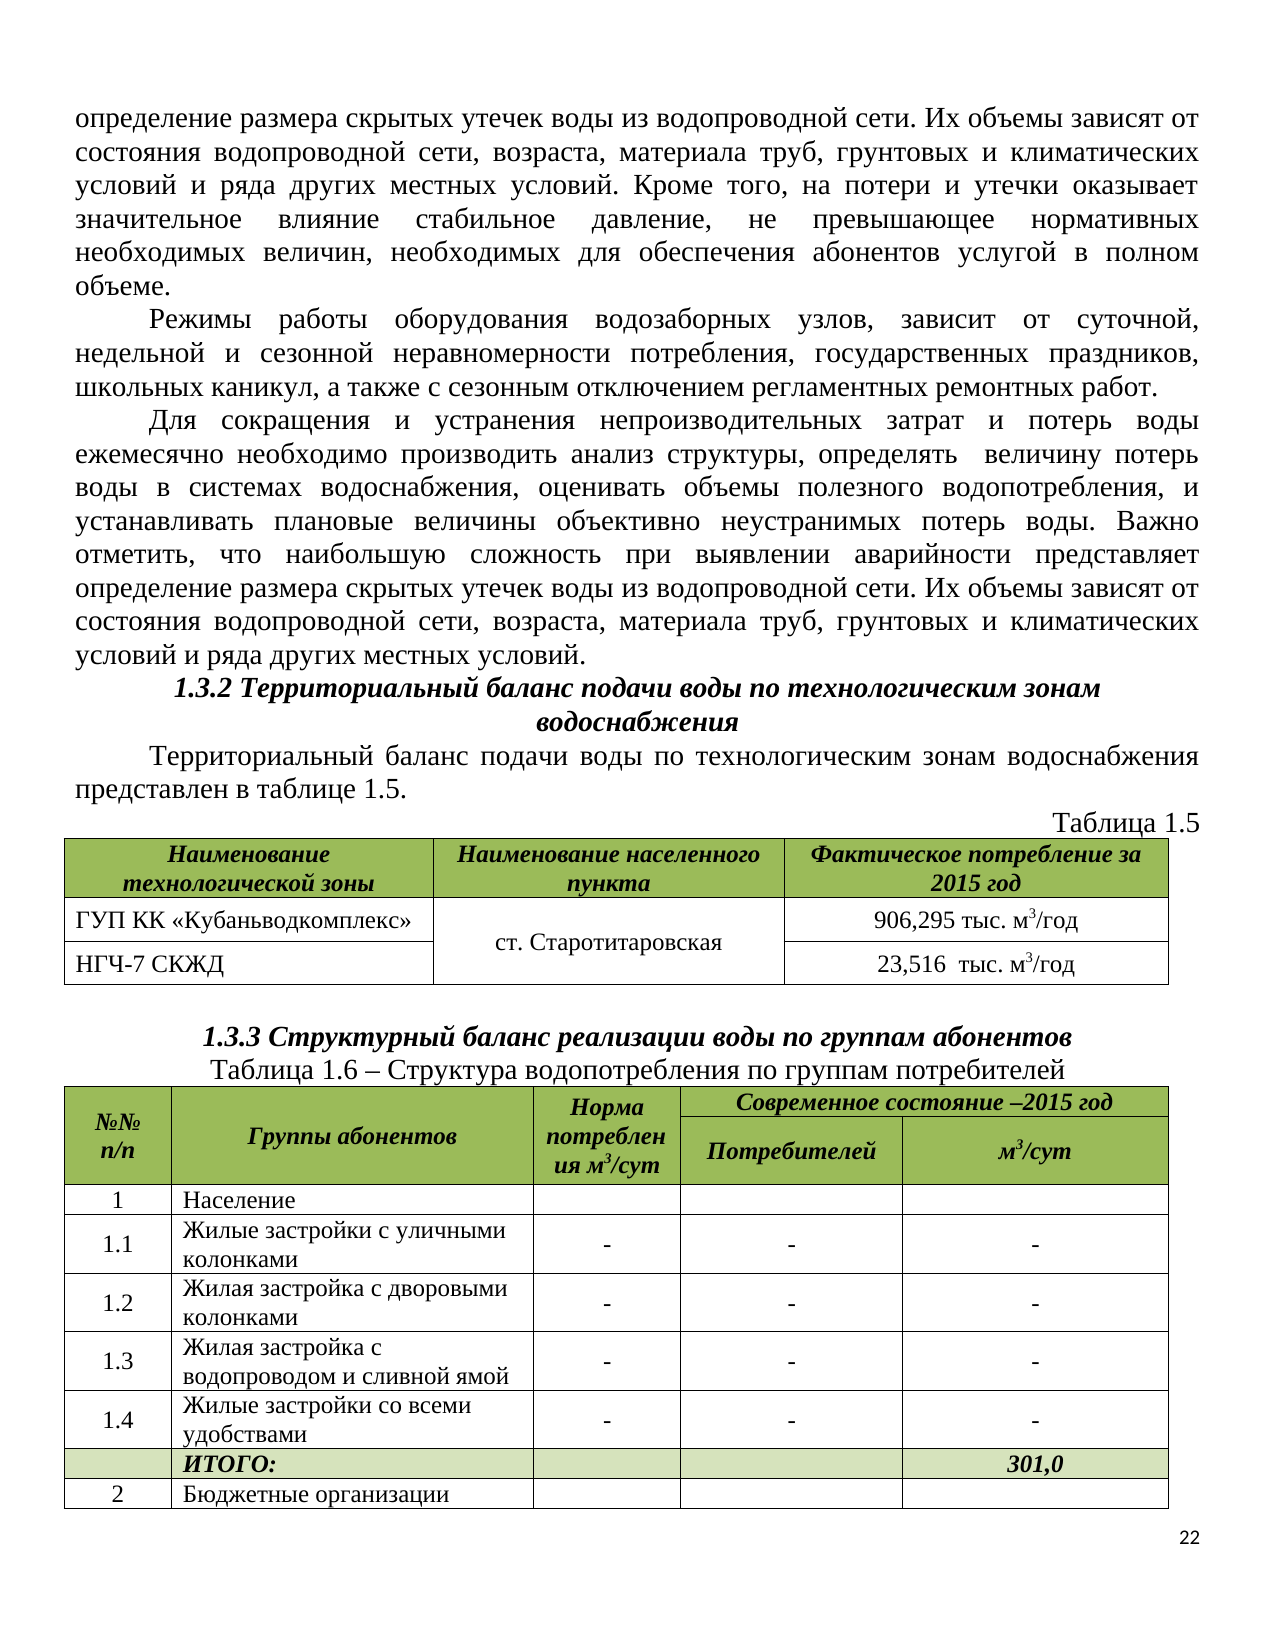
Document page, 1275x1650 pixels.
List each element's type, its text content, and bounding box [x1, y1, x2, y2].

text Таблица 1.6 – Структура водопотребления по группам потребителей [75, 1052, 1200, 1086]
table_cell [681, 1479, 902, 1508]
table_cell 1.4 [65, 1391, 171, 1448]
table_cell 906,295 тыс. м3/год [785, 898, 1168, 941]
table_cell - [534, 1215, 680, 1272]
table_cell ИТОГО: [172, 1449, 533, 1478]
text 1.3.3 Структурный баланс реализации воды по группам абонентов [75, 1019, 1200, 1052]
table_cell - [534, 1274, 680, 1331]
table_cell 1.2 [65, 1274, 171, 1331]
table_cell Жилая застройка с водопроводом и сливной ямой [172, 1332, 533, 1389]
table_cell ГУП КК «Кубаньводкомплекс» [65, 898, 433, 941]
table_cell - [681, 1332, 902, 1389]
table_cell [903, 1185, 1168, 1214]
table_cell Население [172, 1185, 533, 1214]
table_cell 301,0 [903, 1449, 1168, 1478]
table_cell - [534, 1391, 680, 1448]
table_header Фактическое потребление за 2015 год [785, 839, 1168, 897]
table_cell - [681, 1391, 902, 1448]
table_header Наименование технологической зоны [65, 839, 433, 897]
table_cell [534, 1185, 680, 1214]
table_cell [681, 1185, 902, 1214]
table_cell [65, 1449, 171, 1478]
table_cell Жилые застройки со всеми удобствами [172, 1391, 533, 1448]
table_cell 1.3 [65, 1332, 171, 1389]
table_cell НГЧ-7 СКЖД [65, 942, 433, 984]
table_header Наименование населенного пункта [434, 839, 784, 897]
table_header Современное состояние –2015 год [681, 1087, 1168, 1116]
table_cell Бюджетные организации [172, 1479, 533, 1508]
table_cell [903, 1479, 1168, 1508]
text Режимы работы оборудования водозаборных узлов, зависит от суточной, недельной и сезонной неравномерности потребления, государственных праздников, школьных каникул, а также с сезонным отключением регламентных ремонтных работ. [75, 302, 1200, 402]
table_cell - [534, 1332, 680, 1389]
table_cell ст. Старотитаровская [434, 898, 784, 984]
table_cell Жилые застройки с уличными колонками [172, 1215, 533, 1272]
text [75, 100, 1200, 302]
table_header №№ п/п [65, 1087, 171, 1184]
table_cell - [681, 1274, 902, 1331]
table_cell - [903, 1332, 1168, 1389]
table_cell - [681, 1215, 902, 1272]
table_cell - [903, 1274, 1168, 1331]
table_header Норма потребления м3/сут [534, 1087, 680, 1184]
text Для сокращения и устранения непроизводительных затрат и потерь воды ежемесячно необходимо производить анализ структуры, определять величину потерь воды в системах водоснабжения, оценивать объемы полезного водопотребления, и устанавливать плановые величины объективно неустранимых потерь воды. Важно отметить, что наибольшую сложность при выявлении аварийности представляет определение размера скрытых утечек воды из водопроводной сети. Их объемы зависят от состояния водопроводной сети, возраста, материала труб, грунтовых и климатических условий и ряда других местных условий. [75, 402, 1200, 671]
table_cell 23,516 тыс. м3/год [785, 942, 1168, 984]
table_cell - [903, 1391, 1168, 1448]
table_cell Потребителей [681, 1117, 902, 1184]
table_cell 2 [65, 1479, 171, 1508]
table_cell - [903, 1215, 1168, 1272]
table_cell 1.1 [65, 1215, 171, 1272]
table_cell м3/сут [903, 1117, 1168, 1184]
table_cell [681, 1449, 902, 1478]
text Территориальный баланс подачи воды по технологическим зонам водоснабжения представлен в таблице 1.5. [75, 738, 1200, 805]
text Таблица 1.5 [75, 805, 1200, 838]
table_cell 1 [65, 1185, 171, 1214]
table_cell [534, 1479, 680, 1508]
text 1.3.2 Территориальный баланс подачи воды по технологическим зонам водоснабжения [75, 671, 1200, 738]
table_header Группы абонентов [172, 1087, 533, 1184]
table_cell [534, 1449, 680, 1478]
table_cell Жилая застройка с дворовыми колонками [172, 1274, 533, 1331]
